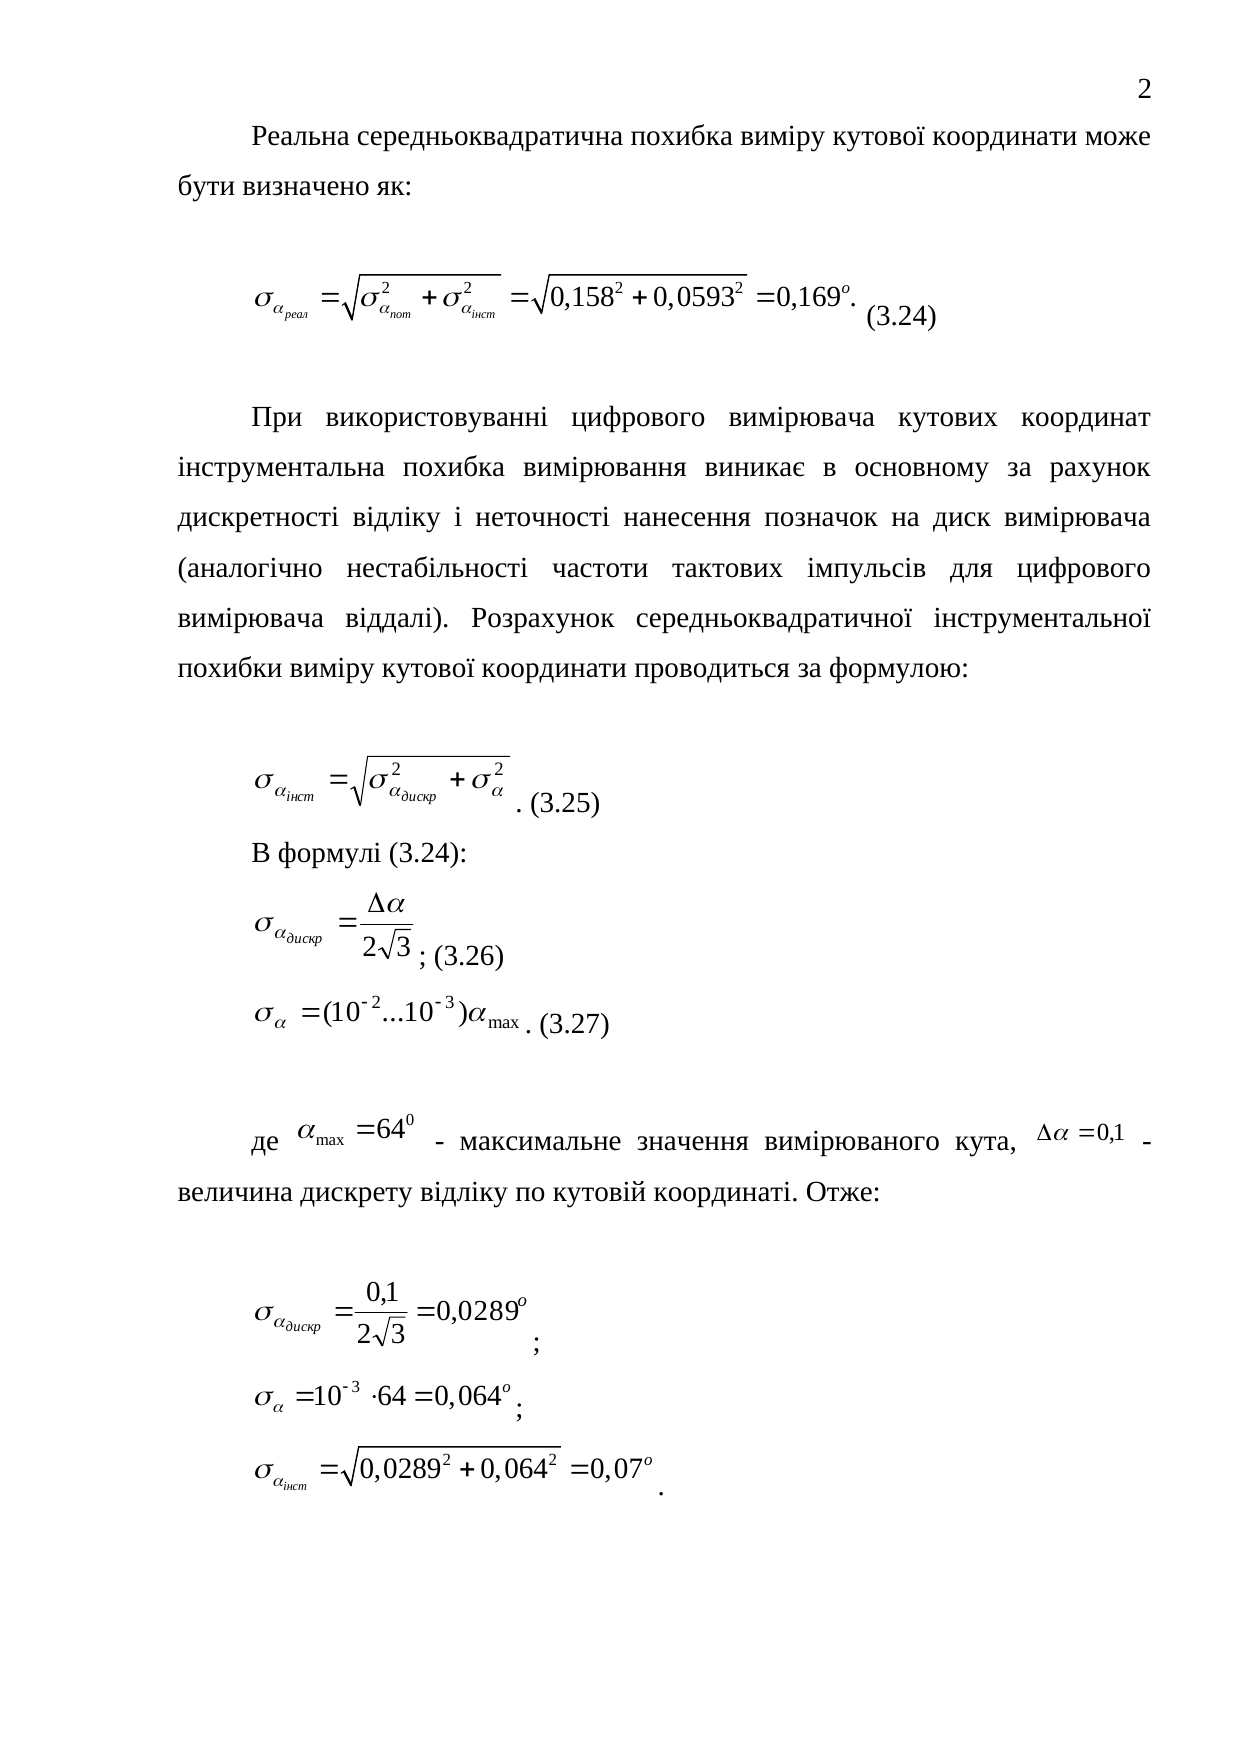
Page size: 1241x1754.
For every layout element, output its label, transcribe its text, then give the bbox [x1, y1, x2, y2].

text . [177, 1441, 1152, 1502]
text В формулі (3.24): [177, 835, 1152, 868]
text де - максимальне значення вимірюваного кута, - величина дискрету відліку по кутовій координаті. Отже: [177, 1107, 1152, 1207]
text Реальна середньоквадратична похибка виміру кутової координати може бути визначено як: [177, 118, 1152, 202]
text При використовуванні цифрового вимірювача кутових координат інструментальна похибка вимірювання виникає в основному за рахунок дискретності відліку і неточності нанесення позначок на диск вимірювача (аналогічно нестабільності частоти тактових імпульсів для цифрового вимірювача віддалі). Розрахунок середньоквадратичної інструментальної похибки виміру кутової координати проводиться за формулою: [177, 399, 1152, 684]
text ; [177, 1274, 1152, 1357]
text . (3.27) [177, 988, 1152, 1040]
text ; [177, 1374, 1152, 1424]
text ; (3.26) [177, 885, 1152, 971]
text . (3.25) [177, 751, 1152, 818]
text (3.24) [177, 269, 1152, 332]
